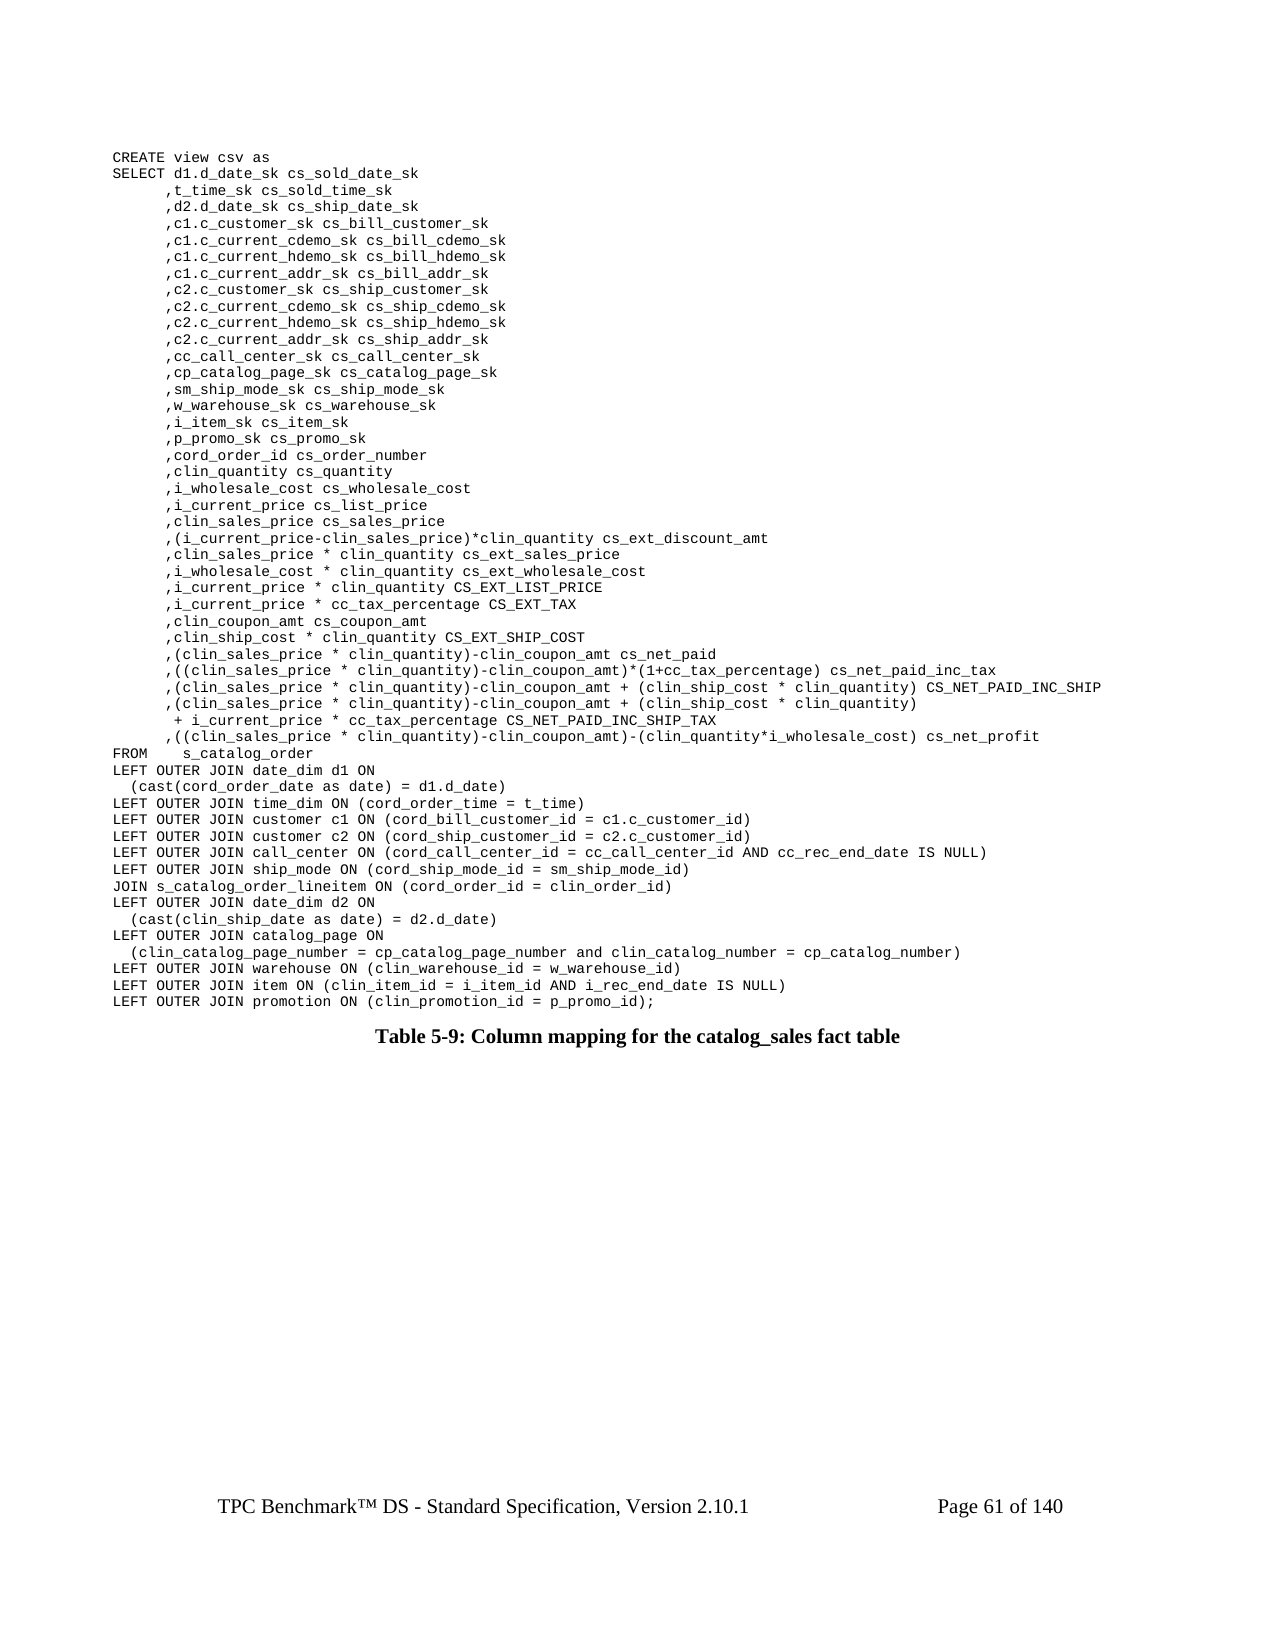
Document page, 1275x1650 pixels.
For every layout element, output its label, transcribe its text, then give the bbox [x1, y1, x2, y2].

text ,i_wholesale_cost * clin_quantity cs_ext_wholesale_cost [112, 564, 1162, 581]
text (clin_catalog_page_number = cp_catalog_page_number and clin_catalog_number = cp_catalog_number) [112, 945, 1162, 962]
text ,i_current_price * cc_tax_percentage CS_EXT_TAX [112, 597, 1162, 614]
text LEFT OUTER JOIN catalog_page ON [112, 928, 1162, 945]
text LEFT OUTER JOIN customer c1 ON (cord_bill_customer_id = c1.c_customer_id) [112, 812, 1162, 829]
text ,i_current_price cs_list_price [112, 498, 1162, 514]
text ,c2.c_customer_sk cs_ship_customer_sk [112, 282, 1162, 299]
text LEFT OUTER JOIN warehouse ON (clin_warehouse_id = w_warehouse_id) [112, 962, 1162, 978]
text (cast(cord_order_date as date) = d1.d_date) [112, 779, 1162, 796]
list Table 5-9: Column mapping for the catalog_sales fact table [112, 1024, 1162, 1048]
text ,sm_ship_mode_sk cs_ship_mode_sk [112, 382, 1162, 398]
text ,p_promo_sk cs_promo_sk [112, 432, 1162, 448]
text LEFT OUTER JOIN time_dim ON (cord_order_time = t_time) [112, 796, 1162, 812]
text ,((clin_sales_price * clin_quantity)-clin_coupon_amt)*(1+cc_tax_percentage) cs_net_paid_inc_tax [112, 663, 1162, 680]
text ,clin_ship_cost * clin_quantity CS_EXT_SHIP_COST [112, 630, 1162, 647]
text ,t_time_sk cs_sold_time_sk [112, 183, 1162, 200]
text ,d2.d_date_sk cs_ship_date_sk [112, 200, 1162, 216]
text ,(clin_sales_price * clin_quantity)-clin_coupon_amt + (clin_ship_cost * clin_quantity) [112, 697, 1162, 713]
text LEFT OUTER JOIN date_dim d1 ON [112, 763, 1162, 779]
text ,cord_order_id cs_order_number [112, 448, 1162, 465]
text ,clin_coupon_amt cs_coupon_amt [112, 614, 1162, 630]
text ,c1.c_current_hdemo_sk cs_bill_hdemo_sk [112, 249, 1162, 266]
text ,cp_catalog_page_sk cs_catalog_page_sk [112, 365, 1162, 382]
text JOIN s_catalog_order_lineitem ON (cord_order_id = clin_order_id) [112, 879, 1162, 895]
text ,i_wholesale_cost cs_wholesale_cost [112, 481, 1162, 498]
text LEFT OUTER JOIN item ON (clin_item_id = i_item_id AND i_rec_end_date IS NULL) [112, 978, 1162, 995]
text ,c2.c_current_hdemo_sk cs_ship_hdemo_sk [112, 316, 1162, 332]
text ,clin_sales_price cs_sales_price [112, 514, 1162, 531]
text LEFT OUTER JOIN date_dim d2 ON [112, 895, 1162, 912]
text ,i_current_price * clin_quantity CS_EXT_LIST_PRICE [112, 581, 1162, 597]
text (cast(clin_ship_date as date) = d2.d_date) [112, 912, 1162, 928]
text ,c1.c_customer_sk cs_bill_customer_sk [112, 216, 1162, 233]
text ,((clin_sales_price * clin_quantity)-clin_coupon_amt)-(clin_quantity*i_wholesale_cost) cs_net_profit [112, 730, 1162, 746]
text ,clin_sales_price * clin_quantity cs_ext_sales_price [112, 547, 1162, 564]
text LEFT OUTER JOIN call_center ON (cord_call_center_id = cc_call_center_id AND cc_rec_end_date IS NULL) [112, 846, 1162, 862]
text ,(i_current_price-clin_sales_price)*clin_quantity cs_ext_discount_amt [112, 531, 1162, 547]
text ,cc_call_center_sk cs_call_center_sk [112, 349, 1162, 365]
text LEFT OUTER JOIN customer c2 ON (cord_ship_customer_id = c2.c_customer_id) [112, 829, 1162, 846]
text ,c1.c_current_cdemo_sk cs_bill_cdemo_sk [112, 233, 1162, 249]
text CREATE view csv as [112, 150, 1162, 167]
text ,w_warehouse_sk cs_warehouse_sk [112, 398, 1162, 415]
text ,c1.c_current_addr_sk cs_bill_addr_sk [112, 266, 1162, 282]
text ,(clin_sales_price * clin_quantity)-clin_coupon_amt + (clin_ship_cost * clin_quantity) CS_NET_PAID_INC_SHIP [112, 680, 1162, 697]
text + i_current_price * cc_tax_percentage CS_NET_PAID_INC_SHIP_TAX [112, 713, 1162, 730]
text ,i_item_sk cs_item_sk [112, 415, 1162, 432]
text ,c2.c_current_cdemo_sk cs_ship_cdemo_sk [112, 299, 1162, 316]
text ,(clin_sales_price * clin_quantity)-clin_coupon_amt cs_net_paid [112, 647, 1162, 663]
text LEFT OUTER JOIN promotion ON (clin_promotion_id = p_promo_id); [112, 995, 1162, 1011]
text FROM s_catalog_order [112, 746, 1162, 763]
text ,c2.c_current_addr_sk cs_ship_addr_sk [112, 332, 1162, 349]
text ,clin_quantity cs_quantity [112, 465, 1162, 481]
text LEFT OUTER JOIN ship_mode ON (cord_ship_mode_id = sm_ship_mode_id) [112, 862, 1162, 879]
text SELECT d1.d_date_sk cs_sold_date_sk [112, 167, 1162, 183]
